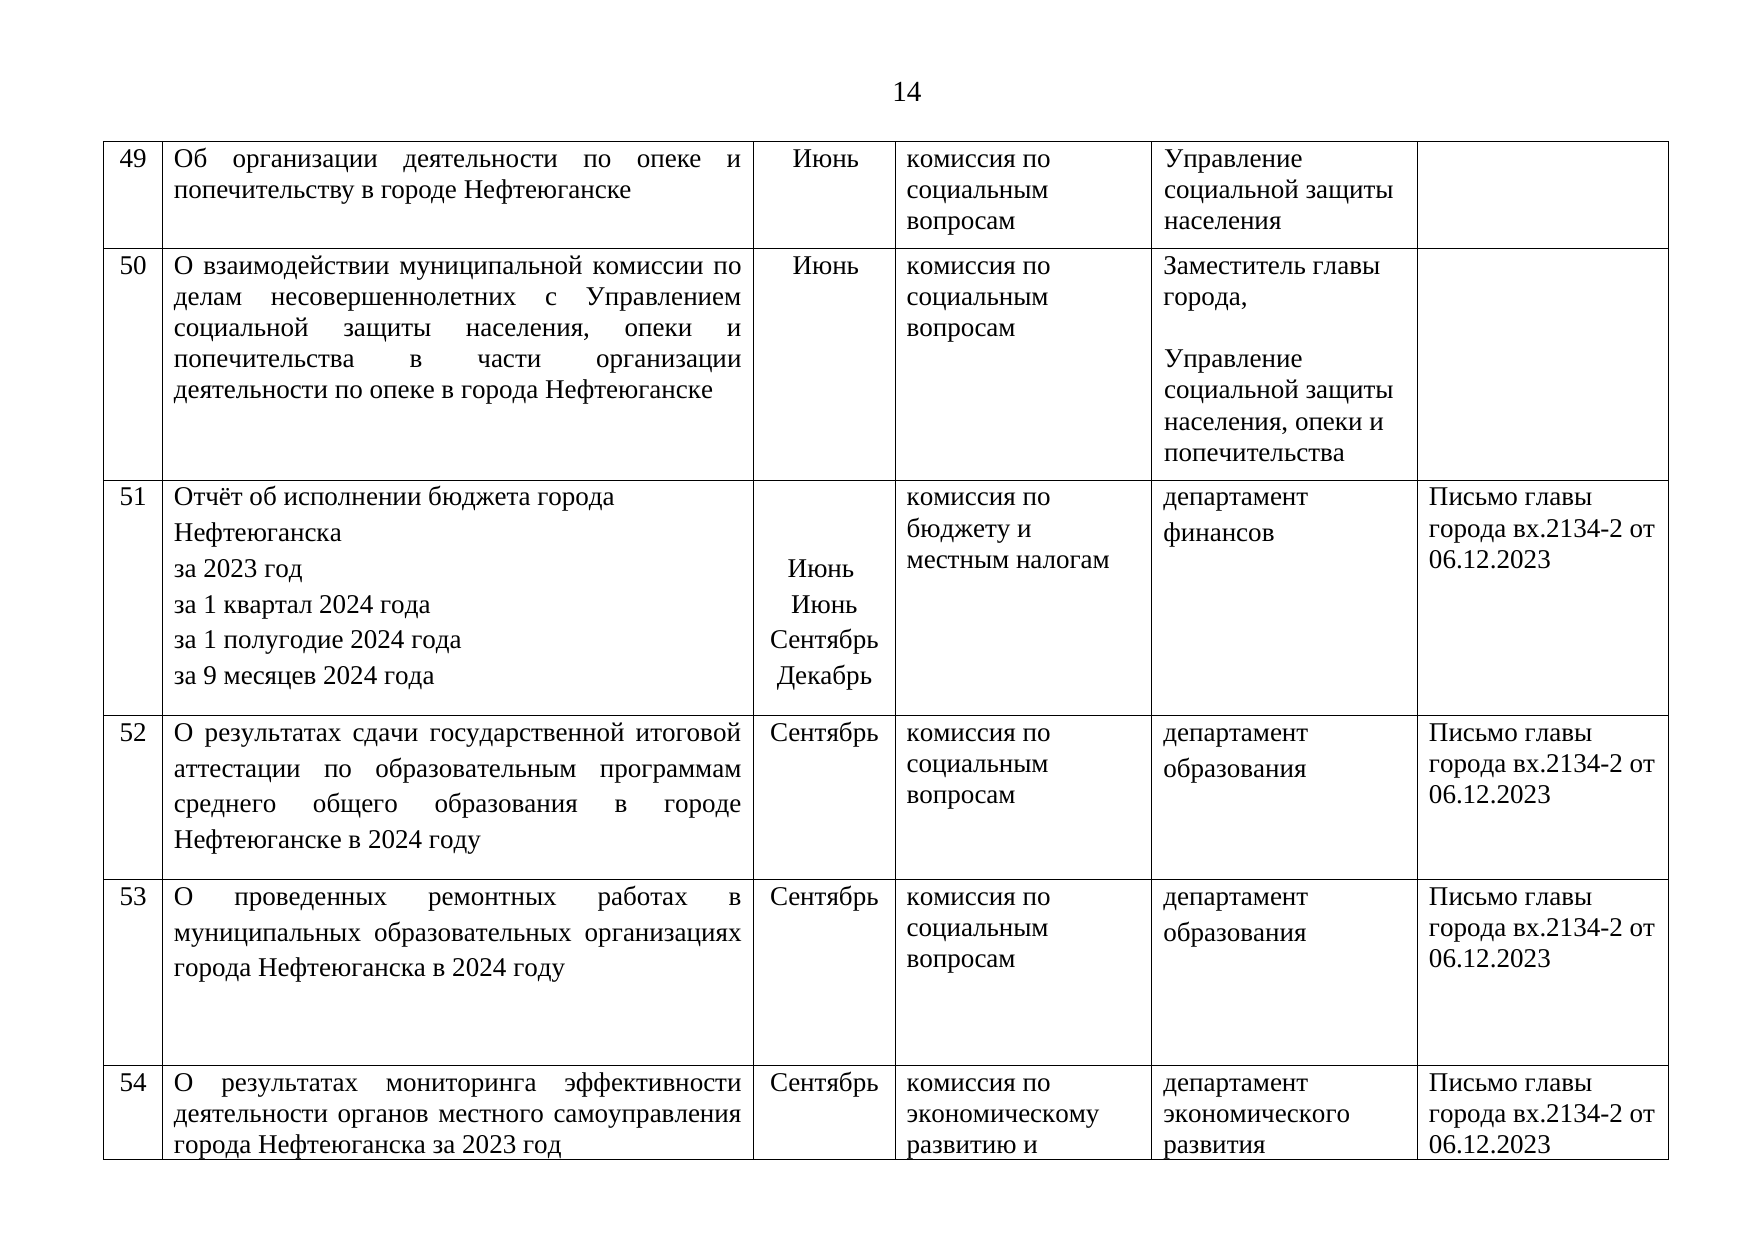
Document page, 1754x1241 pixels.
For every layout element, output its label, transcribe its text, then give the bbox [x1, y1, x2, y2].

table_cell комиссия по бюджету и местным налогам [896, 481, 1151, 715]
table_cell Об организации деятельности по опеке и попечительству в городе Нефтеюганске [163, 142, 753, 248]
table_cell Сентябрь [754, 880, 895, 1065]
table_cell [163, 1066, 753, 1159]
table_cell департамент образования [1152, 716, 1417, 879]
table_cell 54 [104, 1066, 162, 1159]
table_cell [896, 1066, 1151, 1159]
table_cell О проведенных ремонтных работах в муниципальных образовательных организациях города Нефтеюганска в 2024 году [163, 880, 753, 1065]
table_cell 50 [104, 249, 162, 479]
table_cell Июнь [754, 249, 895, 479]
table_cell Июнь Июнь Сентябрь Декабрь [754, 481, 895, 715]
table_cell департамент образования [1152, 880, 1417, 1065]
table_cell Июнь [754, 142, 895, 248]
table_cell Управление социальной защиты населения [1152, 142, 1417, 248]
table_cell 49 [104, 142, 162, 248]
table_cell Письмо главы города вх.2134-2 от 06.12.2023 [1418, 716, 1668, 879]
table_cell Сентябрь [754, 716, 895, 879]
table_cell Заместитель главы города, Управление социальной защиты населения, опеки и попечительства [1152, 249, 1417, 479]
table_cell О взаимодействии муниципальной комиссии по делам несовершеннолетних с Управлением социальной защиты населения, опеки и попечительства в части организации деятельности по опеке в города Нефтеюганске [163, 249, 753, 479]
table_cell комиссия по социальным вопросам [896, 249, 1151, 479]
table_cell департамент финансов [1152, 481, 1417, 715]
table_cell комиссия по социальным вопросам [896, 142, 1151, 248]
table_cell 53 [104, 880, 162, 1065]
table_cell Письмо главы города вх.2134-2 от 06.12.2023 [1418, 880, 1668, 1065]
table_cell комиссия по социальным вопросам [896, 880, 1151, 1065]
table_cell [1152, 1066, 1417, 1159]
table_cell 51 [104, 481, 162, 715]
table_cell Отчёт об исполнении бюджета города Нефтеюганска за 2023 год за 1 квартал 2024 года за 1 полугодие 2024 года за 9 месяцев 2024 года [163, 481, 753, 715]
table_cell Сентябрь [754, 1066, 895, 1159]
table_cell [1418, 142, 1668, 248]
table_cell 52 [104, 716, 162, 879]
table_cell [1418, 1066, 1668, 1159]
table_cell комиссия по социальным вопросам [896, 716, 1151, 879]
table_cell О результатах сдачи государственной итоговой аттестации по образовательным программам среднего общего образования в городе Нефтеюганске в 2024 году [163, 716, 753, 879]
table_cell [1418, 249, 1668, 479]
table_cell Письмо главы города вх.2134-2 от 06.12.2023 [1418, 481, 1668, 715]
